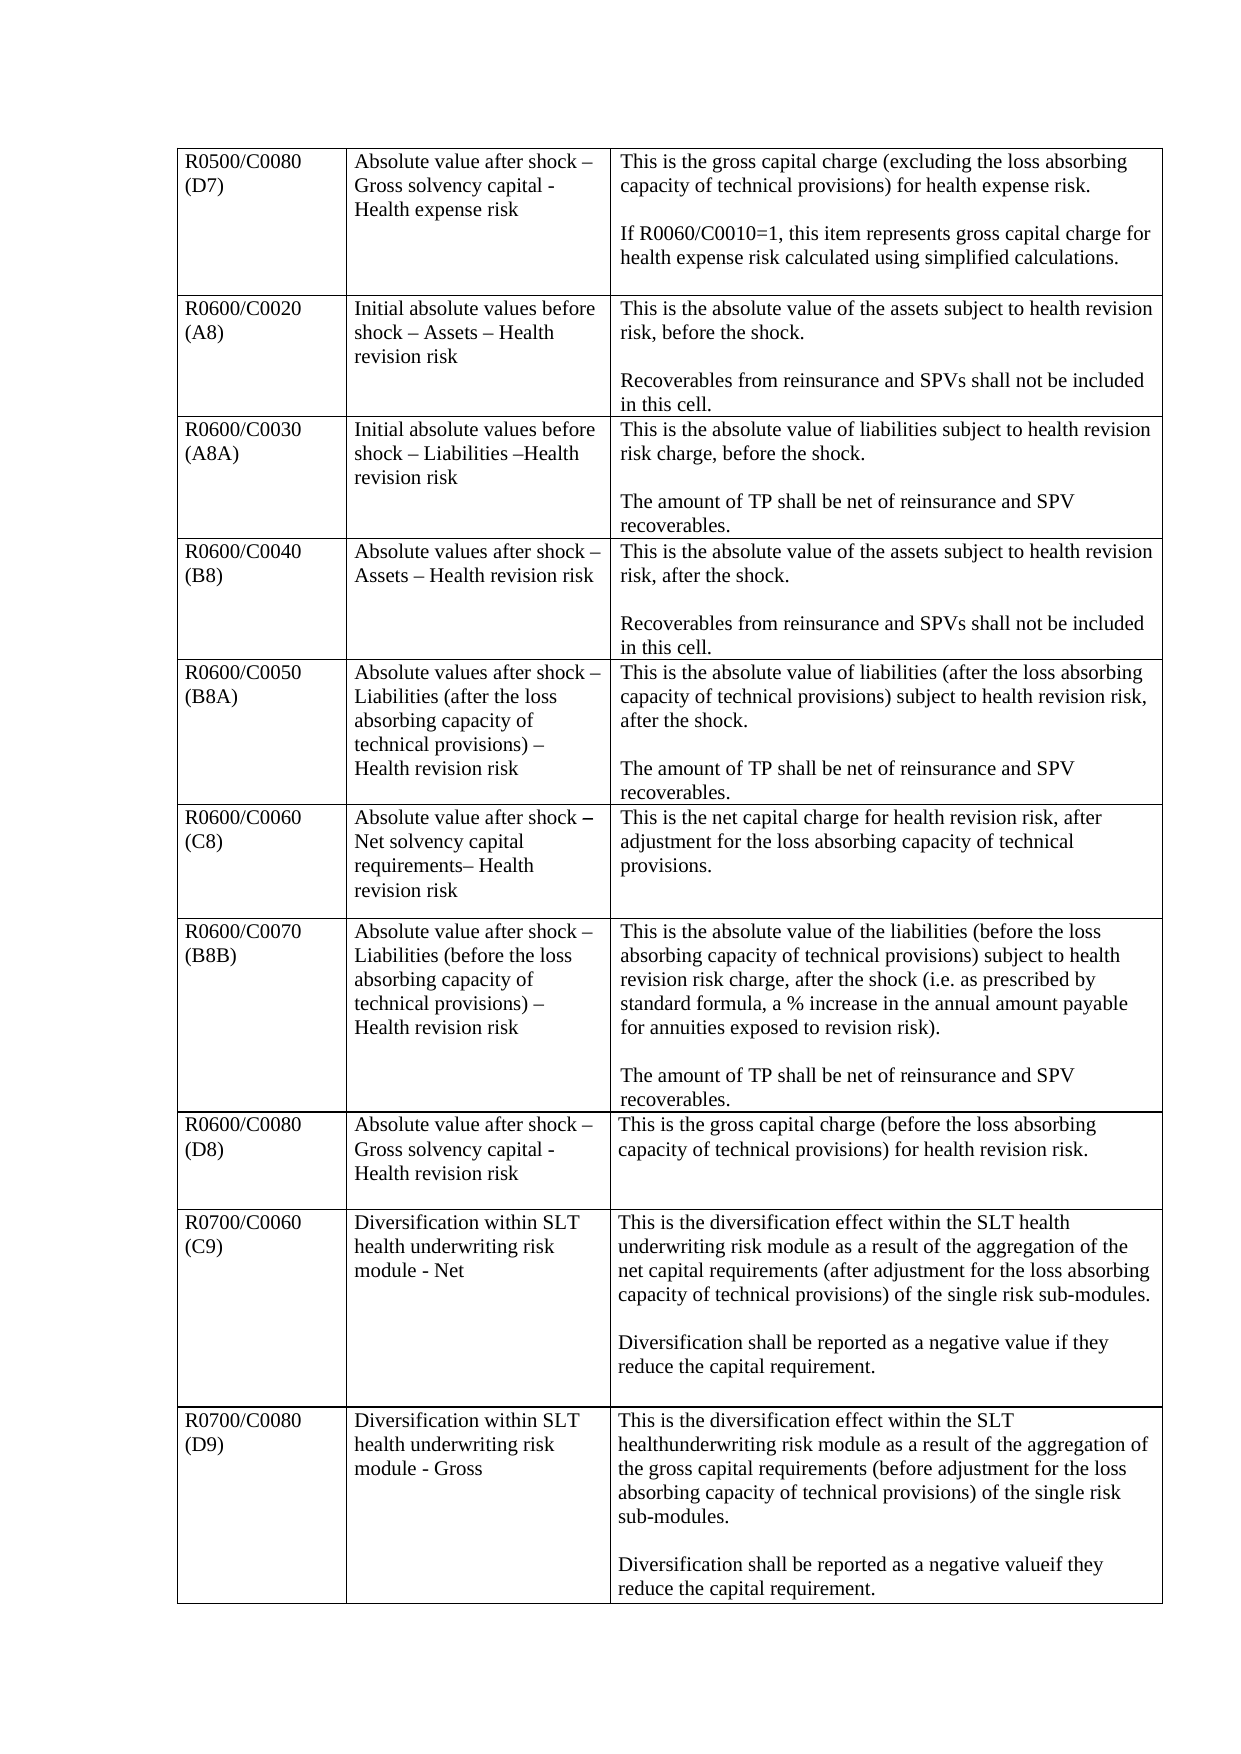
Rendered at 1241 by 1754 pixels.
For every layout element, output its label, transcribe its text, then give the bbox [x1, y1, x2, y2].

table_cell Initial absolute values before shock – Liabilities –Health revision risk [347, 417, 610, 537]
table_cell Absolute value after shock – Gross solvency capital - Health expense risk [347, 149, 610, 295]
table_cell Initial absolute values before shock – Assets – Health revision risk [347, 296, 610, 416]
table_cell R0600/C0070 (B8B) [178, 919, 346, 1111]
table_cell Absolute values after shock – Assets – Health revision risk [347, 539, 610, 659]
table_cell R0700/C0060 (C9) [178, 1210, 346, 1406]
table_cell R0600/C0050 (B8A) [178, 660, 346, 804]
table_cell Absolute value after shock – Net solvency capital requirements– Health revision risk [347, 805, 610, 918]
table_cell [347, 1408, 610, 1603]
table_cell This is the diversification effect within the SLT health underwriting risk module as a result of the aggregation of the net capital requirements (after adjustment for the loss absorbing capacity of technical provisions) of the single risk sub-modules. Diversification shall be reported as a negative value if they reduce the capital requirement. [611, 1210, 1162, 1406]
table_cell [611, 1408, 1162, 1603]
table_cell R0600/C0020 (A8) [178, 296, 346, 416]
table_cell This is the absolute value of the liabilities (before the loss absorbing capacity of technical provisions) subject to health revision risk charge, after the shock (i.e. as prescribed by standard formula, a % increase in the annual amount payable for annuities exposed to revision risk). The amount of TP shall be net of reinsurance and SPV recoverables. [611, 919, 1162, 1111]
table_cell Absolute value after shock – Liabilities (before the loss absorbing capacity of technical provisions) – Health revision risk [347, 919, 610, 1111]
table_cell R0600/C0040 (B8) [178, 539, 346, 659]
table_cell R0700/C0080 (D9) [178, 1408, 346, 1603]
table_cell R0600/C0080 (D8) [178, 1113, 346, 1209]
table_cell Diversification within SLT health underwriting risk module - Net [347, 1210, 610, 1406]
table_cell This is the absolute value of the assets subject to health revision risk, after the shock. Recoverables from reinsurance and SPVs shall not be included in this cell. [611, 539, 1162, 659]
table_cell Absolute values after shock – Liabilities (after the loss absorbing capacity of technical provisions) – Health revision risk [347, 660, 610, 804]
table_cell R0500/C0080 (D7) [178, 149, 346, 295]
table_cell This is the net capital charge for health revision risk, after adjustment for the loss absorbing capacity of technical provisions. [611, 805, 1162, 918]
table_cell R0600/C0030 (A8A) [178, 417, 346, 537]
table_cell This is the absolute value of liabilities subject to health revision risk charge, before the shock. The amount of TP shall be net of reinsurance and SPV recoverables. [611, 417, 1162, 537]
table_cell This is the absolute value of liabilities (after the loss absorbing capacity of technical provisions) subject to health revision risk, after the shock. The amount of TP shall be net of reinsurance and SPV recoverables. [611, 660, 1162, 804]
table_cell This is the absolute value of the assets subject to health revision risk, before the shock. Recoverables from reinsurance and SPVs shall not be included in this cell. [611, 296, 1162, 416]
table_cell Absolute value after shock – Gross solvency capital - Health revision risk [347, 1113, 610, 1209]
table_cell This is the gross capital charge (before the loss absorbing capacity of technical provisions) for health revision risk. [611, 1113, 1162, 1209]
table_cell This is the gross capital charge (excluding the loss absorbing capacity of technical provisions) for health expense risk. If R0060/C0010=1, this item represents gross capital charge for health expense risk calculated using simplified calculations. [611, 149, 1162, 295]
table_cell R0600/C0060 (C8) [178, 805, 346, 918]
